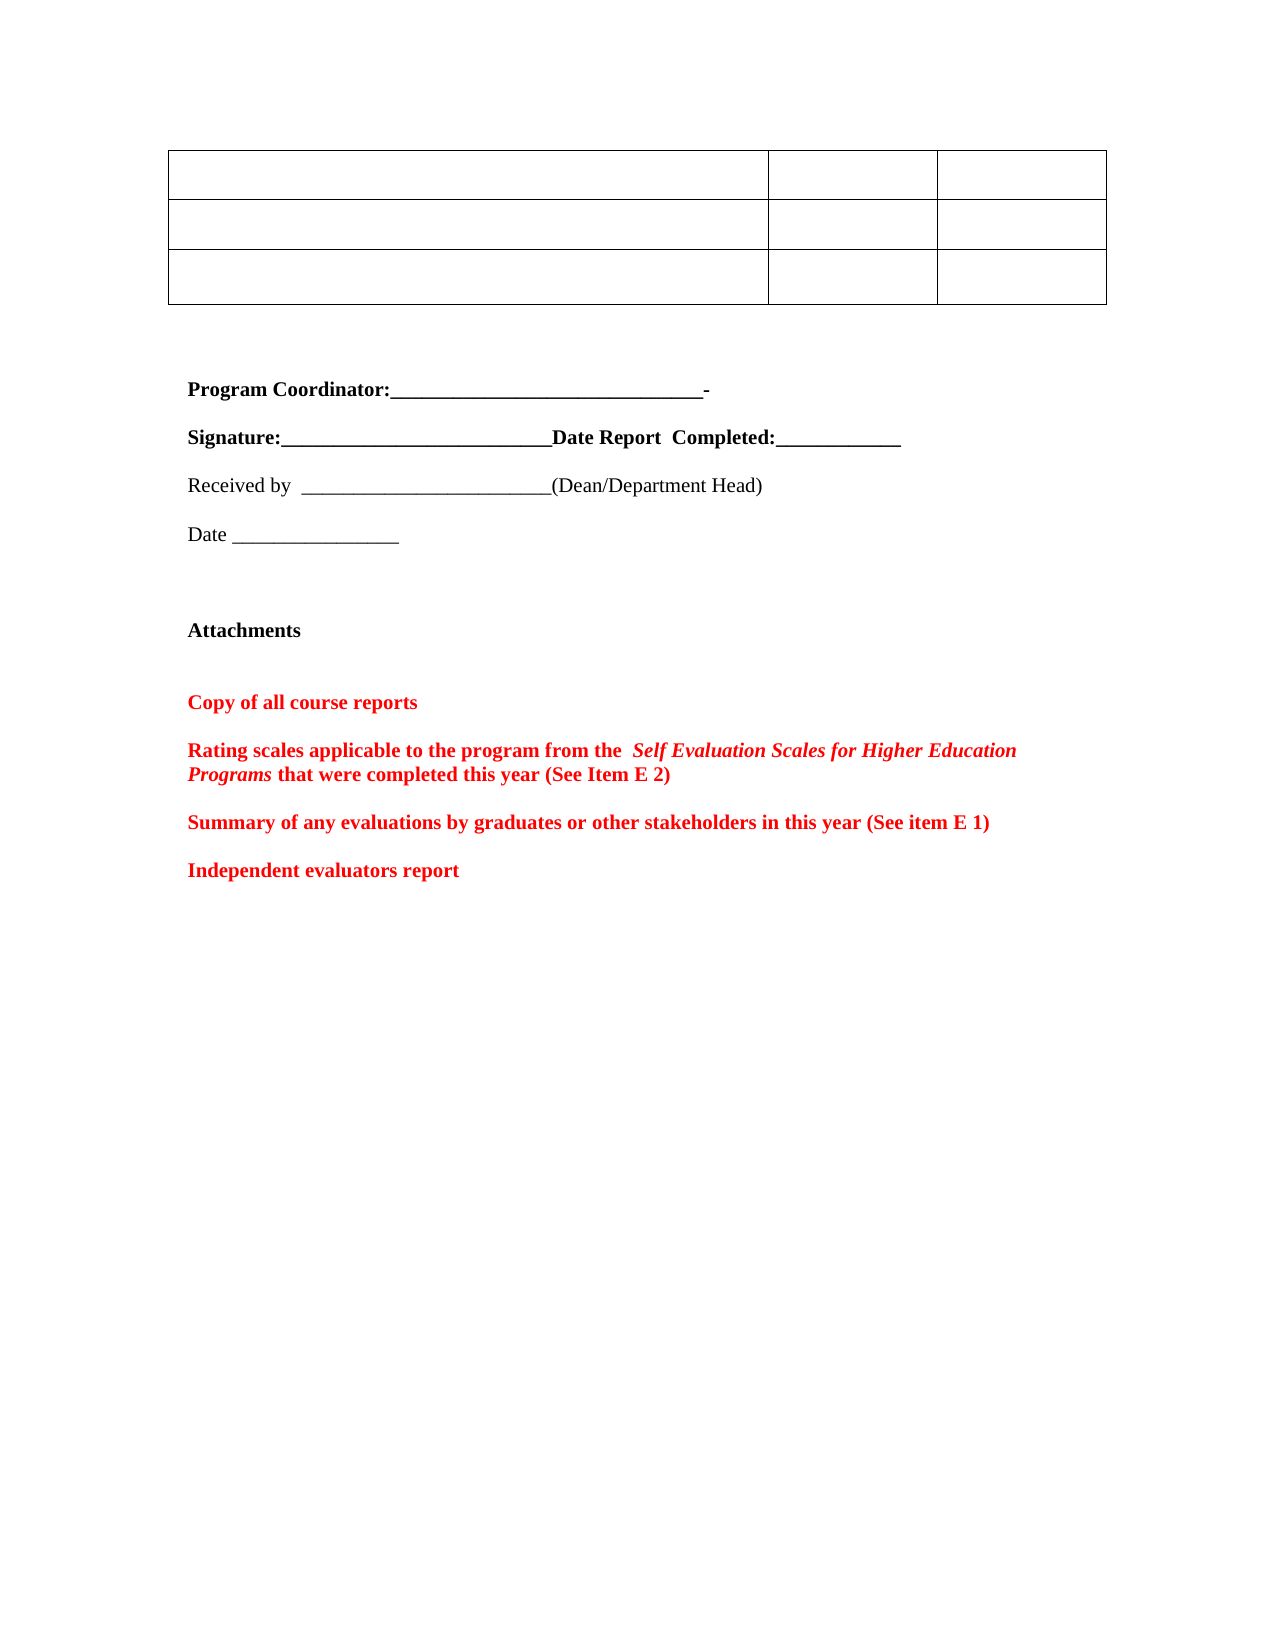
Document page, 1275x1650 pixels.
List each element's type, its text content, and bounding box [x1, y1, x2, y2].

table_cell [769, 151, 937, 199]
table_cell [938, 200, 1106, 249]
table_cell [938, 250, 1106, 304]
text Program Coordinator:______________________________- [187, 377, 1087, 401]
table_cell [169, 250, 768, 304]
table_cell [169, 151, 768, 199]
table_cell [938, 151, 1106, 199]
text Copy of all course reports [187, 690, 1087, 714]
text Rating scales applicable to the program from the Self Evaluation Scales for Higher Education Programs that were completed this year (See Item E 2) [187, 738, 1087, 786]
table_cell [169, 200, 768, 249]
table_cell [769, 250, 937, 304]
text Date ________________ [187, 522, 1087, 546]
text Attachments [187, 618, 1087, 642]
text Independent evaluators report [187, 858, 1087, 882]
text Received by ________________________(Dean/Department Head) [187, 473, 1087, 497]
table_cell [769, 200, 937, 249]
text Signature:__________________________Date Report Completed:____________ [187, 425, 1087, 449]
text Summary of any evaluations by graduates or other stakeholders in this year (See item E 1) [187, 810, 1087, 834]
